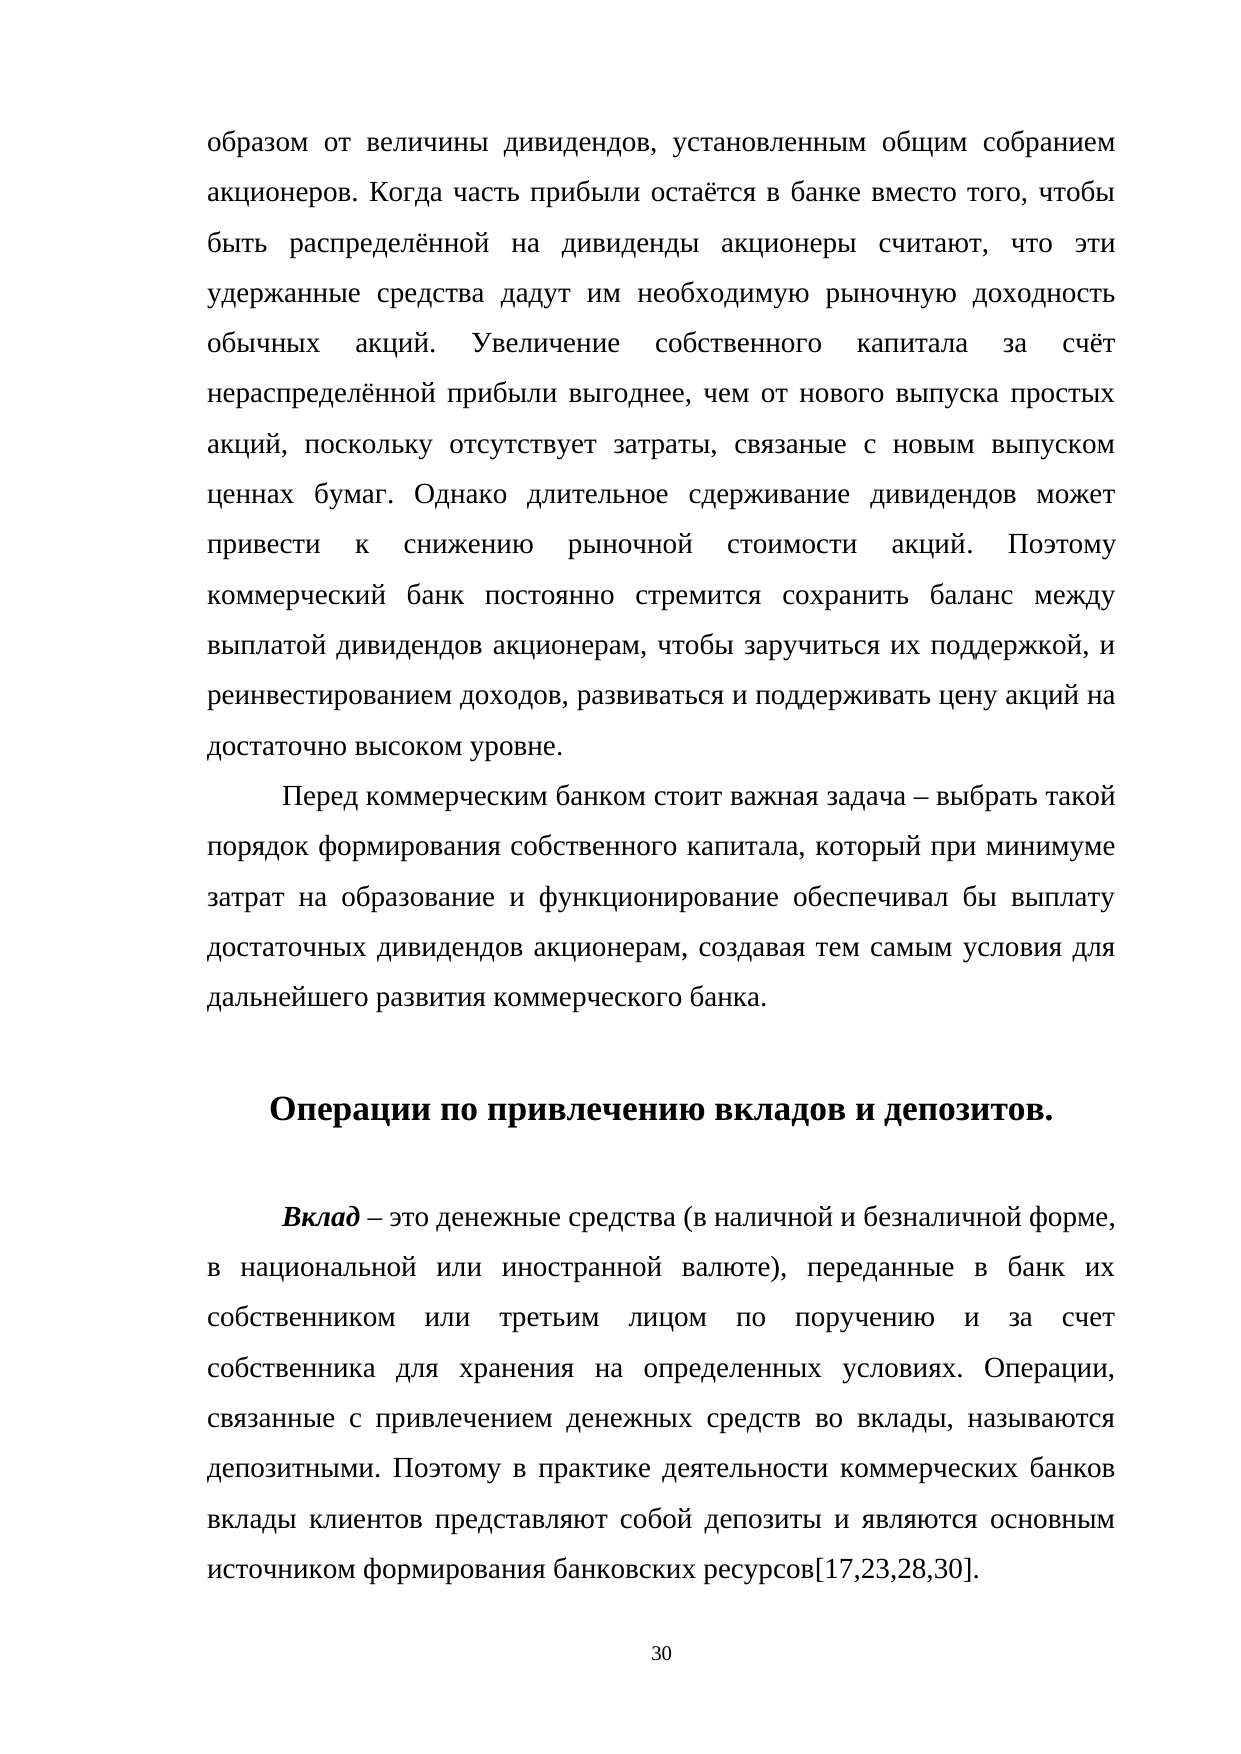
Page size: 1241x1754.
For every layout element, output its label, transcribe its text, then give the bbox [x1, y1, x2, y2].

text Вклад – это денежные средства (в наличной и безналичной форме, в национальной или иностранной валюте), переданные в банк их собственником или третьим лицом по поручению и за счет собственника для хранения на определенных условиях. Операции, связанные с привлечением денежных средств во вклады, называются депозитными. Поэтому в практике деятельности коммерческих банков вклады клиентов представляют собой депозиты и являются основным источником формирования банковских ресурсов[17,23,28,30]. [207, 1199, 1116, 1584]
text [207, 124, 1116, 761]
text Перед коммерческим банком стоит важная задача – выбрать такой порядок формирования собственного капитала, который при минимуме затрат на образование и функционирование обеспечивал бы выплату достаточных дивидендов акционерам, создавая тем самым условия для дальнейшего развития коммерческого банка. [207, 778, 1116, 1013]
text Операции по привлечению вкладов и депозитов. [207, 1087, 1116, 1128]
